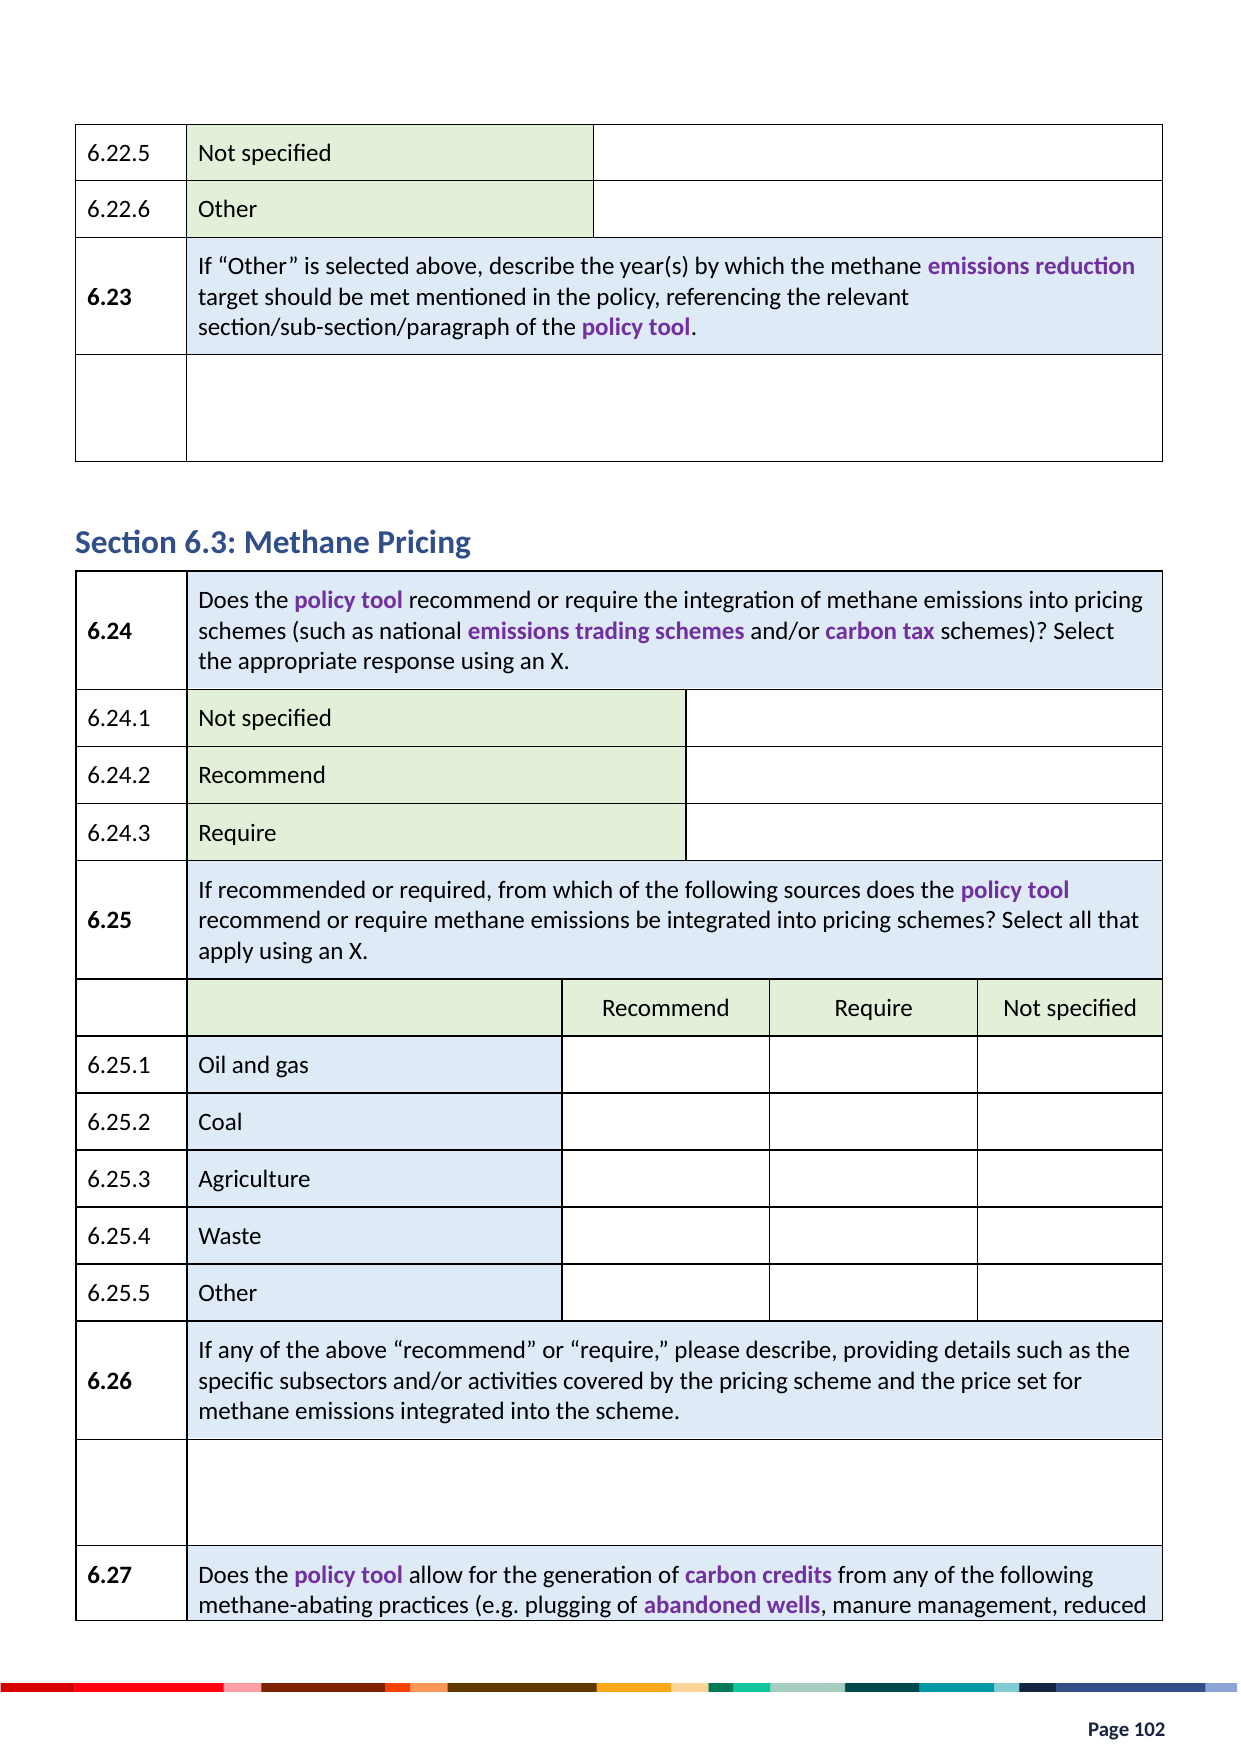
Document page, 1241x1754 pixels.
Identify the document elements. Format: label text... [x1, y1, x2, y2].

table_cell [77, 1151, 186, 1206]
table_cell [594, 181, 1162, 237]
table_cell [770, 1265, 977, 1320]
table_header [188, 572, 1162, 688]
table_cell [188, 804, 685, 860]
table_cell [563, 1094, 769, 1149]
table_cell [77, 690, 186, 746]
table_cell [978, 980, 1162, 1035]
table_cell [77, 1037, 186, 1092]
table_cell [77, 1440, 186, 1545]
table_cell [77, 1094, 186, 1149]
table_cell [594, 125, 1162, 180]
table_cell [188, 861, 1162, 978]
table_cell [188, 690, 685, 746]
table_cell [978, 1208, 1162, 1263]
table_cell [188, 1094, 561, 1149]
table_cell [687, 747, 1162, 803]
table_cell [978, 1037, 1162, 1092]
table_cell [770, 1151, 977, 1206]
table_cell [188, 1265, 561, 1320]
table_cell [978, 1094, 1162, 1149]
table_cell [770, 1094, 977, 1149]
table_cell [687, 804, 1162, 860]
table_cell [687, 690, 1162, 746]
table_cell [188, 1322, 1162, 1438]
picture [0, 1683, 1236, 1692]
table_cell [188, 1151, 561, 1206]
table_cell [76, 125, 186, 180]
subtitle Section 6.3: Methane Pricing [75, 521, 1165, 562]
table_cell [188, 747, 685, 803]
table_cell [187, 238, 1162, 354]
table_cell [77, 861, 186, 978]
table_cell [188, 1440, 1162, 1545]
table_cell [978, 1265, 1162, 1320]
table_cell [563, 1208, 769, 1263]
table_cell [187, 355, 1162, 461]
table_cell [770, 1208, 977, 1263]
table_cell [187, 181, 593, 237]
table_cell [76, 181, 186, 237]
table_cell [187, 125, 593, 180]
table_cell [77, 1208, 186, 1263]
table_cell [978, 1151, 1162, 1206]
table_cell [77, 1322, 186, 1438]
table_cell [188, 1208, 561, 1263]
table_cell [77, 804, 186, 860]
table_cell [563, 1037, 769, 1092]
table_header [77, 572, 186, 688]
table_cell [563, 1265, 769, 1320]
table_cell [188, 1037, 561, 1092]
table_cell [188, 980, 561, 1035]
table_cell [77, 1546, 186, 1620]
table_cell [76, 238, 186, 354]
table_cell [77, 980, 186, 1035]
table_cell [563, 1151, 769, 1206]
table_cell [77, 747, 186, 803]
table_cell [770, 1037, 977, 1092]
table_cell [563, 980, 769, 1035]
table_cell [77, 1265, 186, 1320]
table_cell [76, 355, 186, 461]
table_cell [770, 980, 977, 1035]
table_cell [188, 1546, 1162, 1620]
